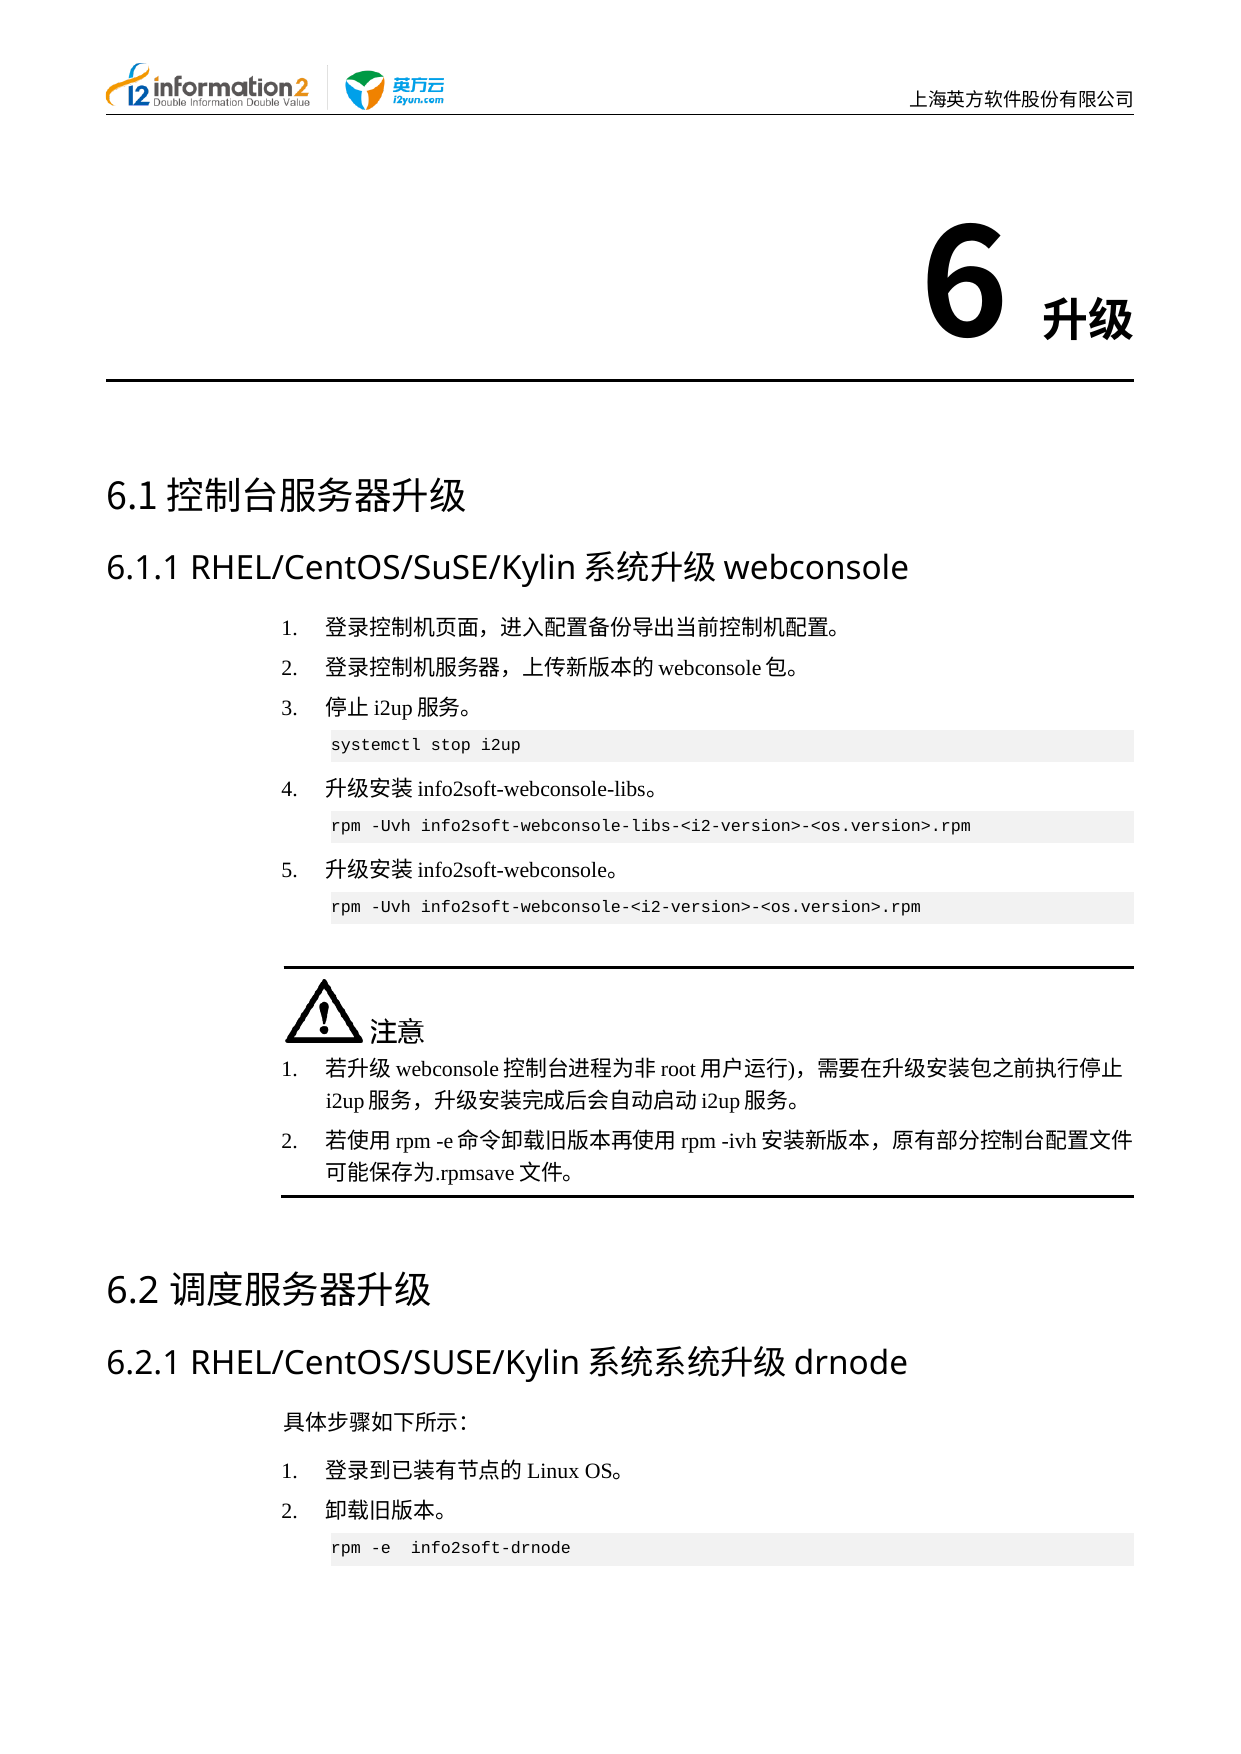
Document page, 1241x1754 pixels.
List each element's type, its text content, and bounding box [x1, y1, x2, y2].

text RHEL/CentOS/SUSE/Kylin系统系统升级drnode [106, 1336, 1134, 1384]
text rpm -e info2soft-drnode [331, 1533, 1134, 1566]
picture [283, 977, 424, 1044]
list 若使用rpm -e命令卸载旧版本再使用rpm -ivh安装新版本，原有部分控制台配置文件可能保存为.rpmsave文件。 [281, 1123, 1134, 1195]
list 升级安装info2soft-webconsole-libs。 [281, 771, 1134, 802]
list 登录控制机页面，进入配置备份导出当前控制机配置。 [281, 610, 1134, 642]
text rpm -Uvh info2soft-webconsole-<i2-version>-<os.version>.rpm [331, 892, 1134, 924]
picture [432, 85, 444, 90]
text rpm -Uvh info2soft-webconsole-libs-<i2-version>-<os.version>.rpm [331, 811, 1134, 843]
list 登录控制机服务器，上传新版本的webconsole包。 [281, 650, 1134, 682]
list 登录到已装有节点的Linux OS。 [281, 1453, 1134, 1485]
picture [105, 52, 444, 110]
list 若升级webconsole控制台进程为非root用户运行)，需要在升级安装包之前执行停止i2up服务，升级安装完成后会自动启动i2up服务。 [281, 1051, 1134, 1115]
list 升级安装info2soft-webconsole。 [281, 852, 1134, 883]
text 升级 [106, 162, 1134, 379]
text 控制台服务器升级 [106, 466, 1134, 520]
text 具体步骤如下所示： [283, 1405, 1134, 1437]
list 卸载旧版本。 [281, 1493, 1134, 1525]
list 停止i2up服务。 [281, 690, 1134, 722]
text RHEL/CentOS/SuSE/Kylin系统升级webconsole [106, 541, 1134, 589]
text systemctl stop i2up [331, 730, 1134, 762]
text 调度服务器升级 [106, 1260, 1134, 1315]
